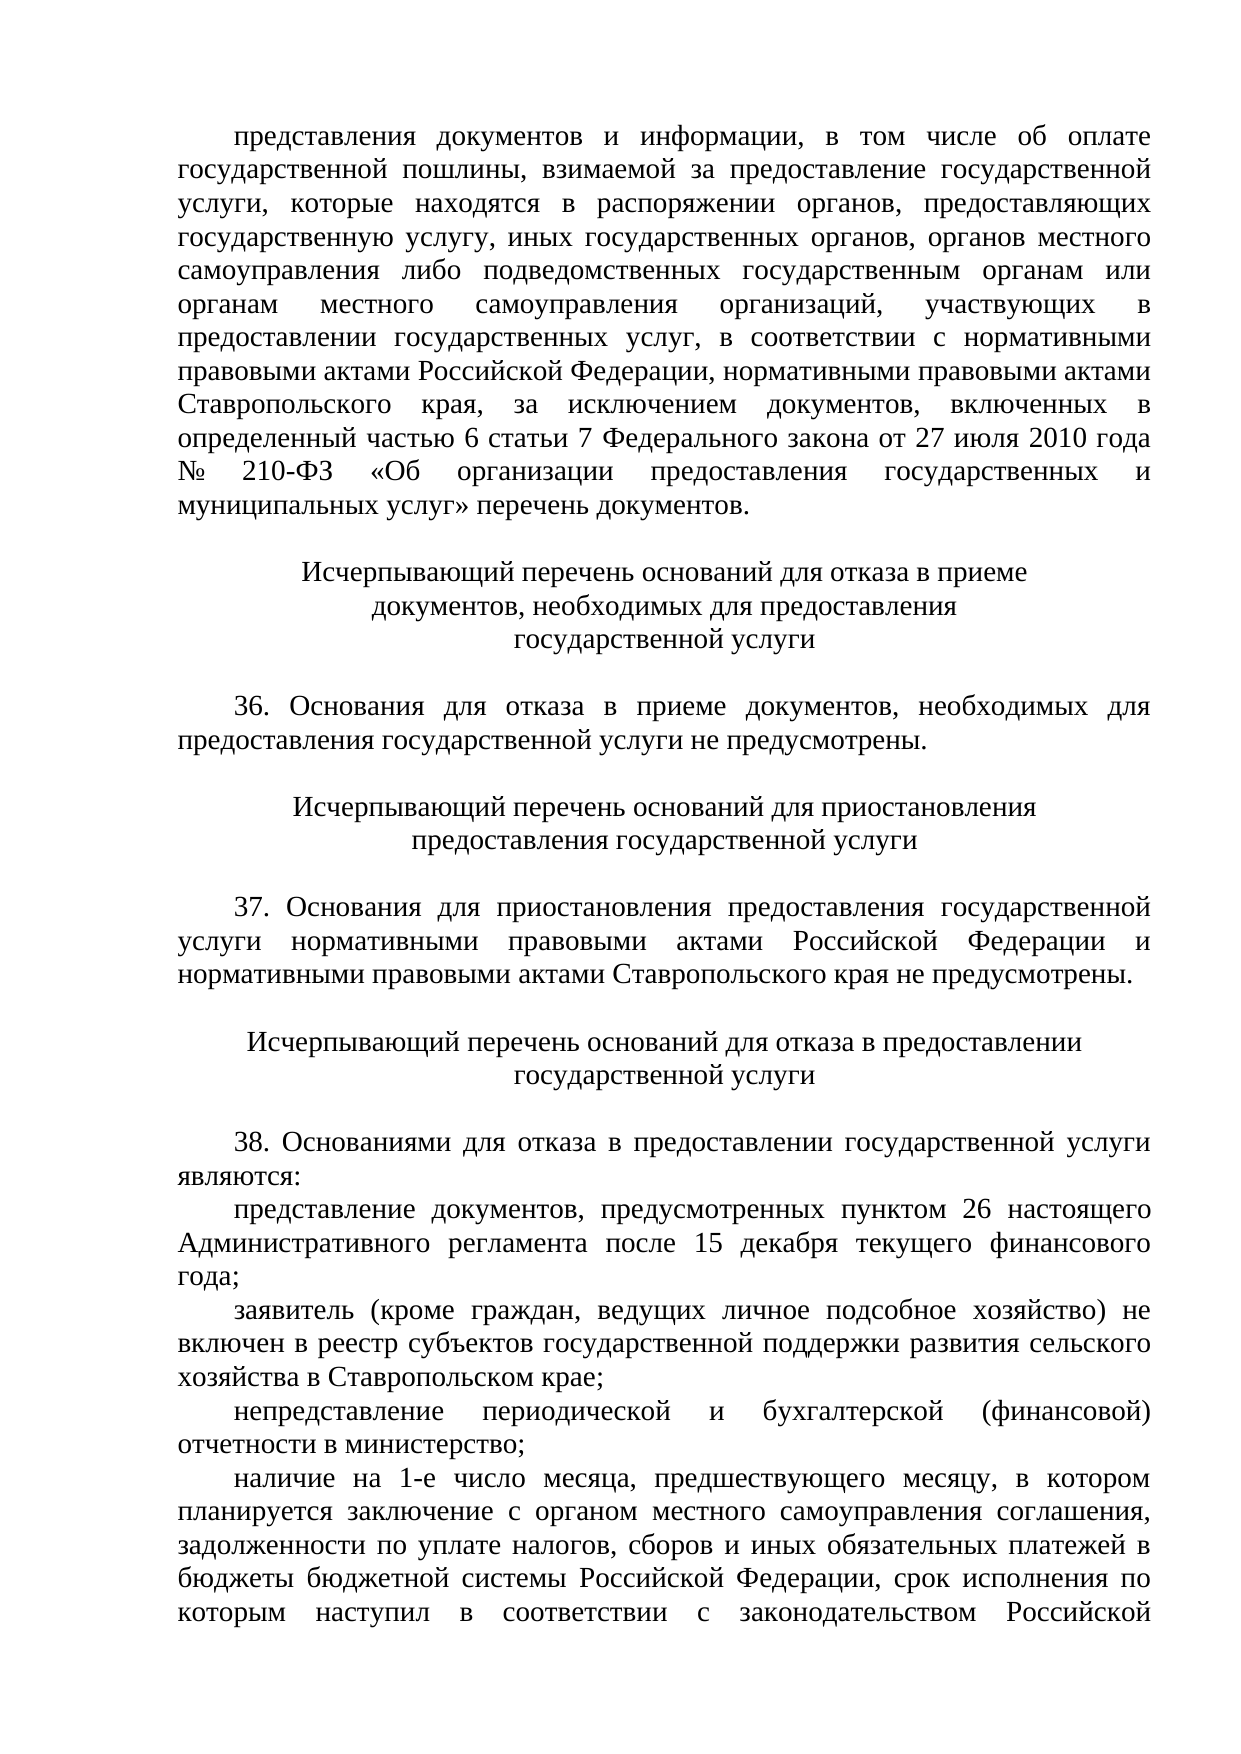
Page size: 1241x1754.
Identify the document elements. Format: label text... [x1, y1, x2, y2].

text Исчерпывающий перечень оснований для приостановления [177, 789, 1152, 822]
text 36. Основания для отказа в приеме документов, необходимых для предоставления государственной услуги не предусмотрены. [177, 688, 1152, 755]
text Исчерпывающий перечень оснований для отказа в предоставлении [177, 1024, 1152, 1057]
text представления документов и информации, в том числе об оплате государственной пошлины, взимаемой за предоставление государственной услуги, которые находятся в распоряжении органов, предоставляющих государственную услугу, иных государственных органов, органов местного самоуправления либо подведомственных государственным органам или органам местного самоуправления организаций, участвующих в предоставлении государственных услуг, в соответствии с нормативными правовыми актами Российской Федерации, нормативными правовыми актами Ставропольского края, за исключением документов, включенных в определенный частью 6 статьи 7 Федерального закона от 27 июля 2010 года № 210-ФЗ «Об организации предоставления государственных и муниципальных услуг» перечень документов. [177, 118, 1152, 521]
text предоставления государственной услуги [177, 822, 1152, 856]
text документов, необходимых для предоставления [177, 588, 1152, 621]
text Исчерпывающий перечень оснований для отказа в приеме [177, 554, 1152, 588]
text представление документов, предусмотренных пунктом 26 настоящего Административного регламента после 15 декабря текущего финансового года; [177, 1191, 1152, 1292]
text 38. Основаниями для отказа в предоставлении государственной услуги являются: [177, 1124, 1152, 1191]
text заявитель (кроме граждан, ведущих личное подсобное хозяйство) не включен в реестр субъектов государственной поддержки развития сельского хозяйства в Ставропольском крае; [177, 1292, 1152, 1393]
text государственной услуги [177, 1057, 1152, 1091]
text 37. Основания для приостановления предоставления государственной услуги нормативными правовыми актами Российской Федерации и нормативными правовыми актами Ставропольского края не предусмотрены. [177, 889, 1152, 990]
text непредставление периодической и бухгалтерской (финансовой) отчетности в министерство; [177, 1393, 1152, 1460]
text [177, 1460, 1152, 1627]
text государственной услуги [177, 621, 1152, 655]
